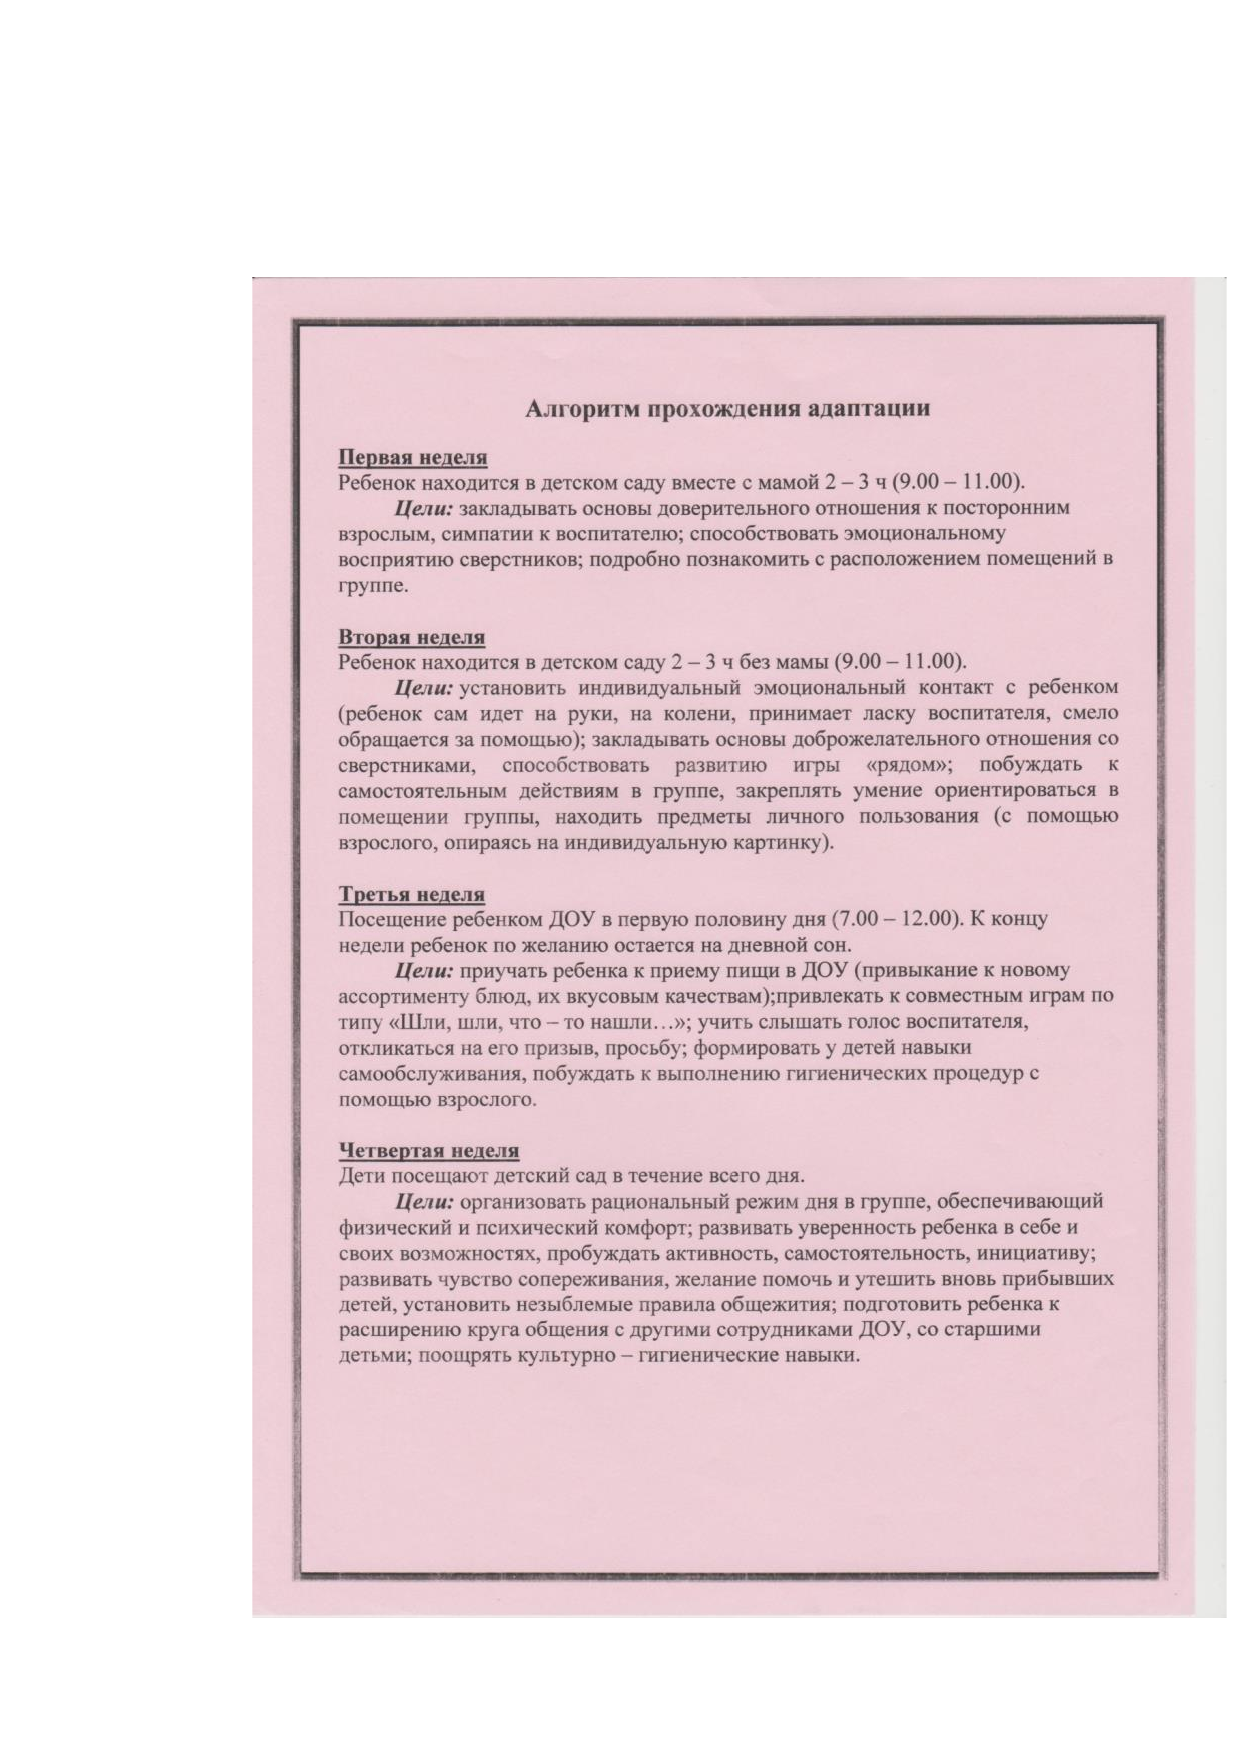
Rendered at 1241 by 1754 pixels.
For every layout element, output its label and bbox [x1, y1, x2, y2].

picture [252, 277, 1227, 1618]
